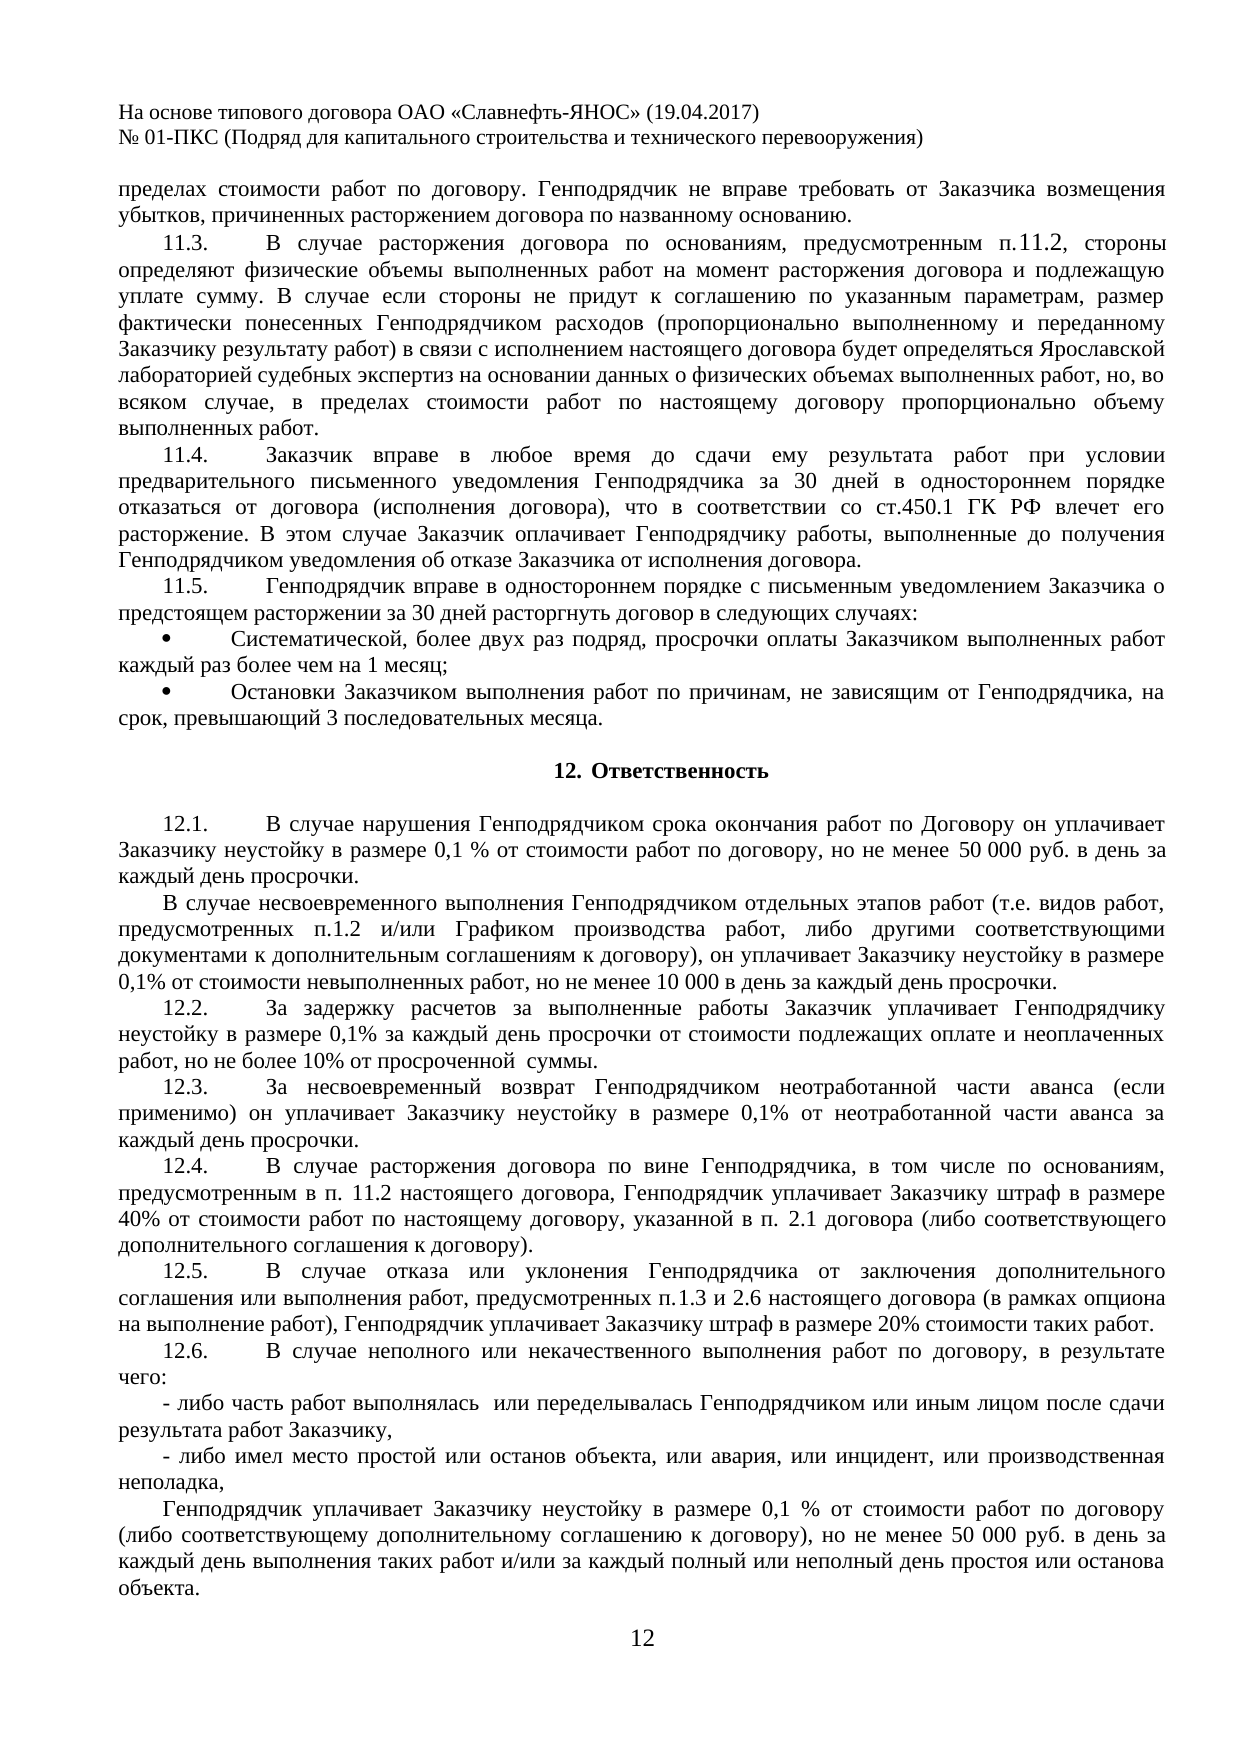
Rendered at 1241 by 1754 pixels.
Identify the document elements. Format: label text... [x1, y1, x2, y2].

text - либо часть работ выполнялась или переделывалась Генподрядчиком или иным лицом после сдачи результата работ Заказчику, [118, 1389, 1167, 1442]
text В случае несвоевременного выполнения Генподрядчиком отдельных этапов работ (т.е. видов работ, предусмотренных п.1.2 и/или Графиком производства работ, либо другими соответствующими документами к дополнительным соглашениям к договору), он уплачивает Заказчику неустойку в размере 0,1% от стоимости невыполненных работ, но не менее 10 000 в день за каждый день просрочки. [118, 889, 1167, 994]
list Ответственность [156, 757, 1167, 783]
list В случае отказа или уклонения Генподрядчика от заключения дополнительного соглашения или выполнения работ, предусмотренных п.1.3 и 2.6 настоящего договора (в рамках опциона на выполнение работ), Генподрядчик уплачивает Заказчику штраф в размере 20% стоимости таких работ. [118, 1258, 1167, 1337]
list За задержку расчетов за выполненные работы Заказчик уплачивает Генподрядчику неустойку в размере 0,1% за каждый день просрочки от стоимости подлежащих оплате и неоплаченных работ, но не более 10% от просроченной суммы. [118, 994, 1167, 1073]
list Систематической, более двух раз подряд, просрочки оплаты Заказчиком выполненных работ каждый раз более чем на 1 месяц; [118, 625, 1167, 678]
text Генподрядчик уплачивает Заказчику неустойку в размере 0,1 % от стоимости работ по договору (либо соответствующему дополнительному соглашению к договору), но не менее 50 000 руб. в день за каждый день выполнения таких работ и/или за каждый полный или неполный день простоя или останова объекта. [118, 1495, 1167, 1600]
list Заказчик вправе в любое время до сдачи ему результата работ при условии предварительного письменного уведомления Генподрядчика за 30 дней в одностороннем порядке отказаться от договора (исполнения договора), что в соответствии со ст.450.1 ГК РФ влечет его расторжение. В этом случае Заказчик оплачивает Генподрядчику работы, выполненные до получения Генподрядчиком уведомления об отказе Заказчика от исполнения договора. [118, 441, 1167, 572]
list Остановки Заказчиком выполнения работ по причинам, не зависящим от Генподрядчика, на срок, превышающий 3 последовательных месяца. [118, 678, 1167, 731]
list За несвоевременный возврат Генподрядчиком неотработанной части аванса (если применимо) он уплачивает Заказчику неустойку в размере 0,1% от неотработанной части аванса за каждый день просрочки. [118, 1073, 1167, 1152]
list В случае неполного или некачественного выполнения работ по договору, в результате чего: [118, 1337, 1167, 1389]
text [118, 175, 1167, 227]
text - либо имел место простой или останов объекта, или авария, или инцидент, или производственная неполадка, [118, 1442, 1167, 1495]
list В случае расторжения договора по основаниям, предусмотренным п.11.2, стороны определяют физические объемы выполненных работ на момент расторжения договора и подлежащую уплате сумму. В случае если стороны не придут к соглашению по указанным параметрам, размер фактически понесенных Генподрядчиком расходов (пропорционально выполненному и переданному Заказчику результату работ) в связи с исполнением настоящего договора будет определяться Ярославской лабораторией судебных экспертиз на основании данных о физических объемах выполненных работ, но, во всяком случае, в пределах стоимости работ по настоящему договору пропорционально объему выполненных работ. [118, 227, 1167, 441]
list В случае расторжения договора по вине Генподрядчика, в том числе по основаниям, предусмотренным в п. 11.2 настоящего договора, Генподрядчик уплачивает Заказчику штраф в размере 40% от стоимости работ по настоящему договору, указанной в п. 2.1 договора (либо соответствующего дополнительного соглашения к договору). [118, 1152, 1167, 1258]
list В случае нарушения Генподрядчиком срока окончания работ по Договору он уплачивает Заказчику неустойку в размере 0,1 % от стоимости работ по договору, но не менее руб. в день за каждый день просрочки. [118, 809, 1167, 889]
list Генподрядчик вправе в одностороннем порядке с письменным уведомлением Заказчика о предстоящем расторжении за 30 дней расторгнуть договор в следующих случаях: [118, 572, 1167, 625]
